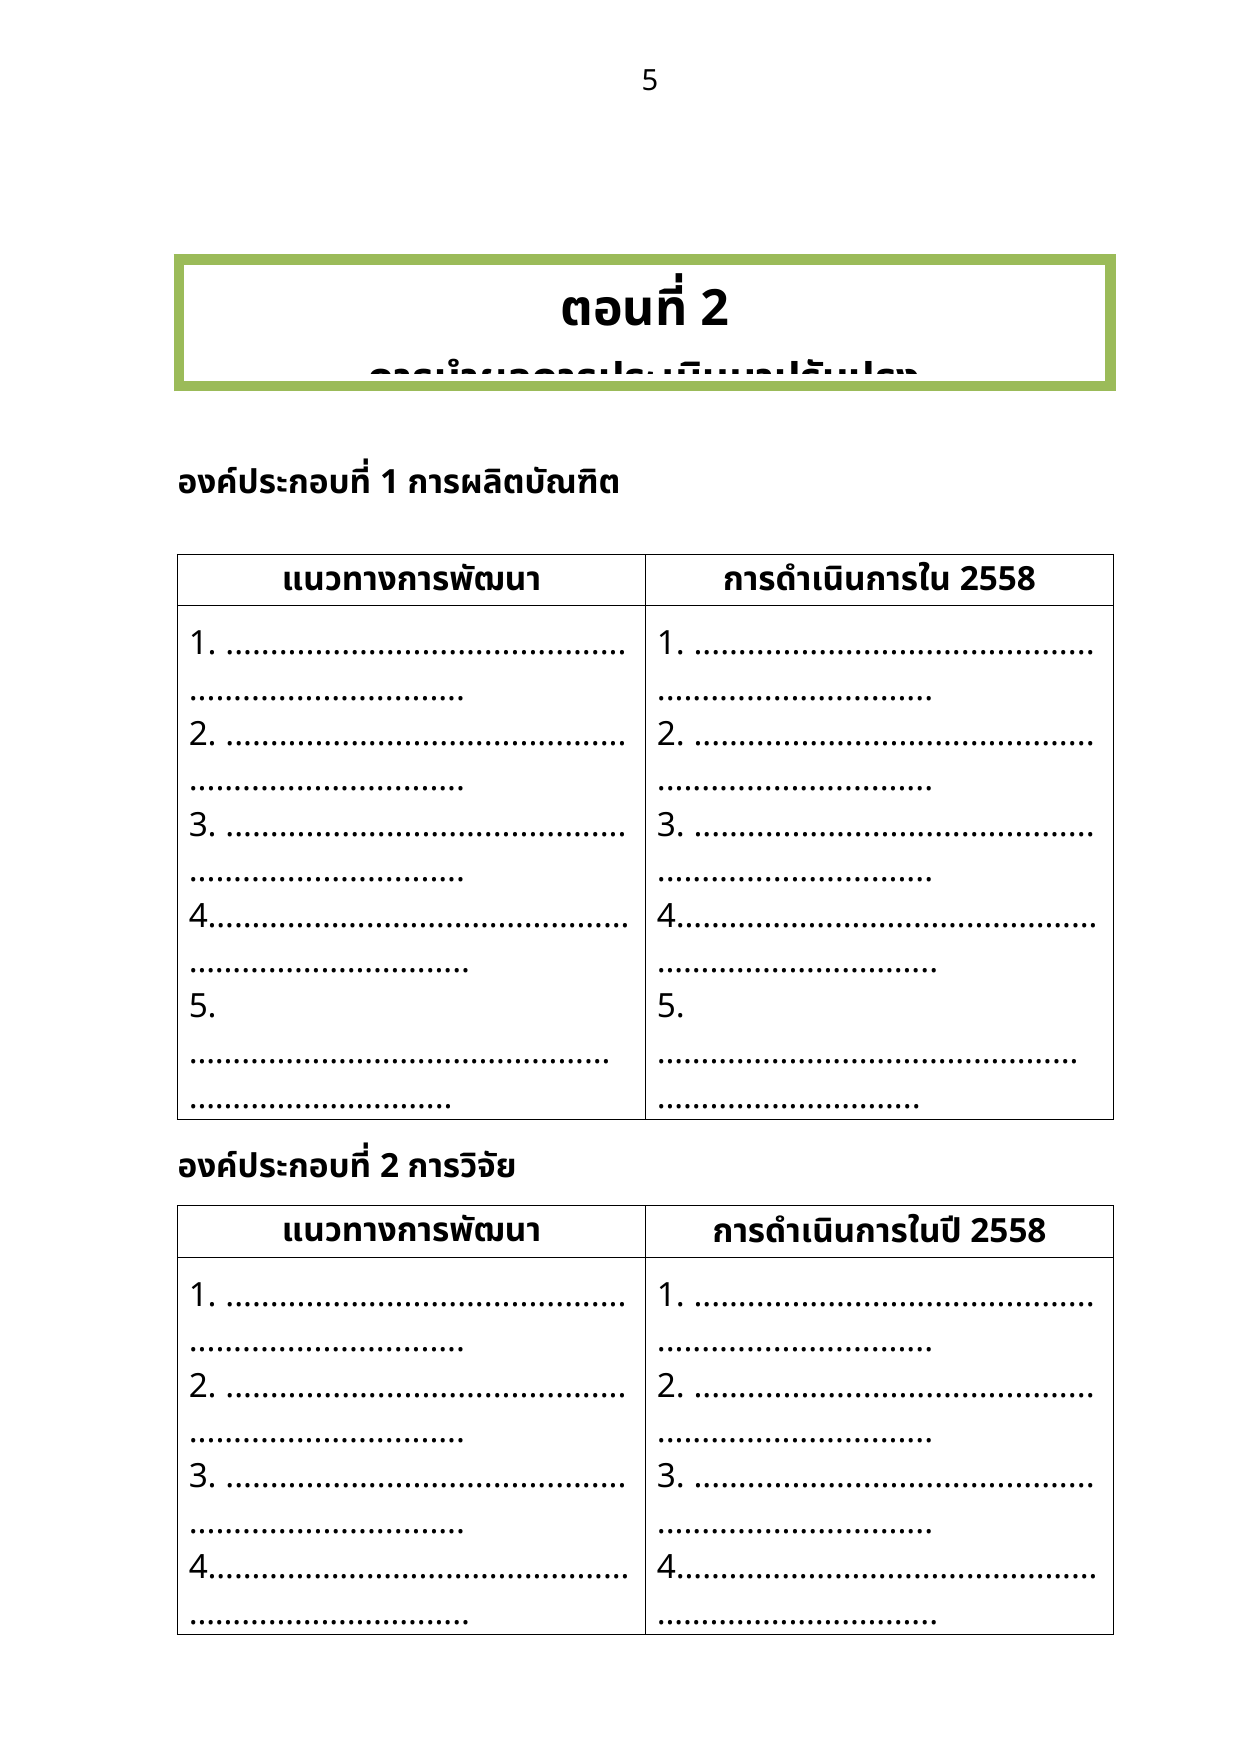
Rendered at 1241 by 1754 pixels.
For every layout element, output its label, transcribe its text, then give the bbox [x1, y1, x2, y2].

text องค์ประกอบที่ 2 การวิจัย [177, 1142, 1122, 1193]
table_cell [646, 1258, 1113, 1634]
table_header แนวทางการพัฒนา [178, 555, 645, 605]
text องค์ประกอบที่ 1 การผลิตบัณฑิต [177, 412, 1122, 554]
table_header แนวทางการพัฒนา [178, 1206, 645, 1257]
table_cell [178, 1258, 645, 1634]
table_header การดำเนินการในปี 2558 [646, 1206, 1113, 1257]
table_header การดำเนินการใน 2558 [646, 555, 1113, 605]
